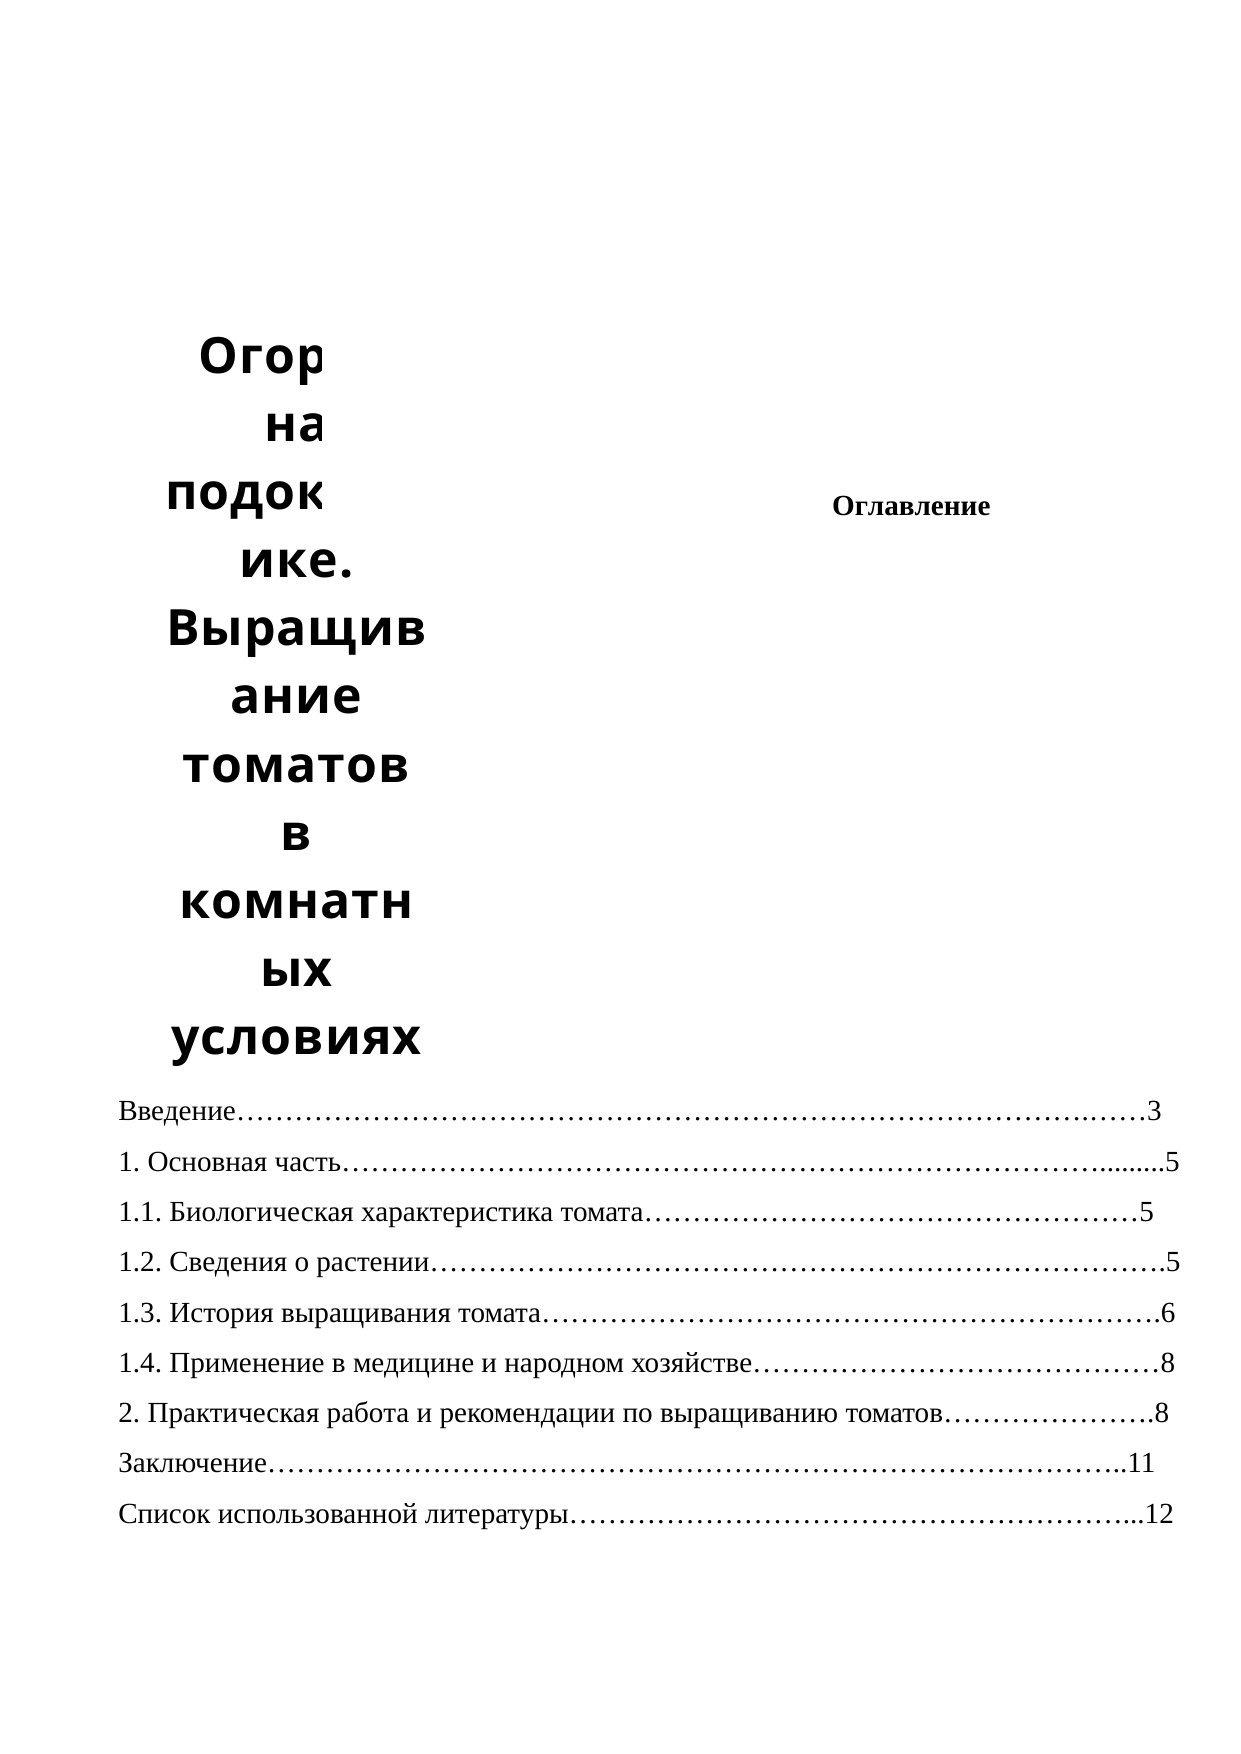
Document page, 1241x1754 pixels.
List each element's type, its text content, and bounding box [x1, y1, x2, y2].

text Оглавление [74, 488, 322, 522]
subtitle Заключение……………………………………………………………………………..11 [74, 1446, 1181, 1479]
subtitle 1.4. Применение в медицине и народном хозяйстве……………………………………8 [74, 1345, 1181, 1378]
subtitle 1.1. Биологическая характеристика томата……………………………………………5 [74, 1194, 1181, 1228]
subtitle Список использованной литературы…………………………………………………...12 [74, 1496, 1181, 1529]
subtitle 1. Основная часть…………………………………………………………………….........5 [74, 1144, 1181, 1177]
text Оглавление [622, 488, 1181, 522]
subtitle 2. Практическая работа и рекомендации по выращиванию томатов………………….8 [74, 1395, 1181, 1429]
subtitle Введение…………………………………………………………………………….……3 [74, 589, 1181, 1127]
subtitle 1.2. Сведения о растении………………………………………………………………….5 [74, 1244, 1181, 1278]
subtitle 1.3. История выращивания томата……………………………………………………….6 [74, 1295, 1181, 1328]
